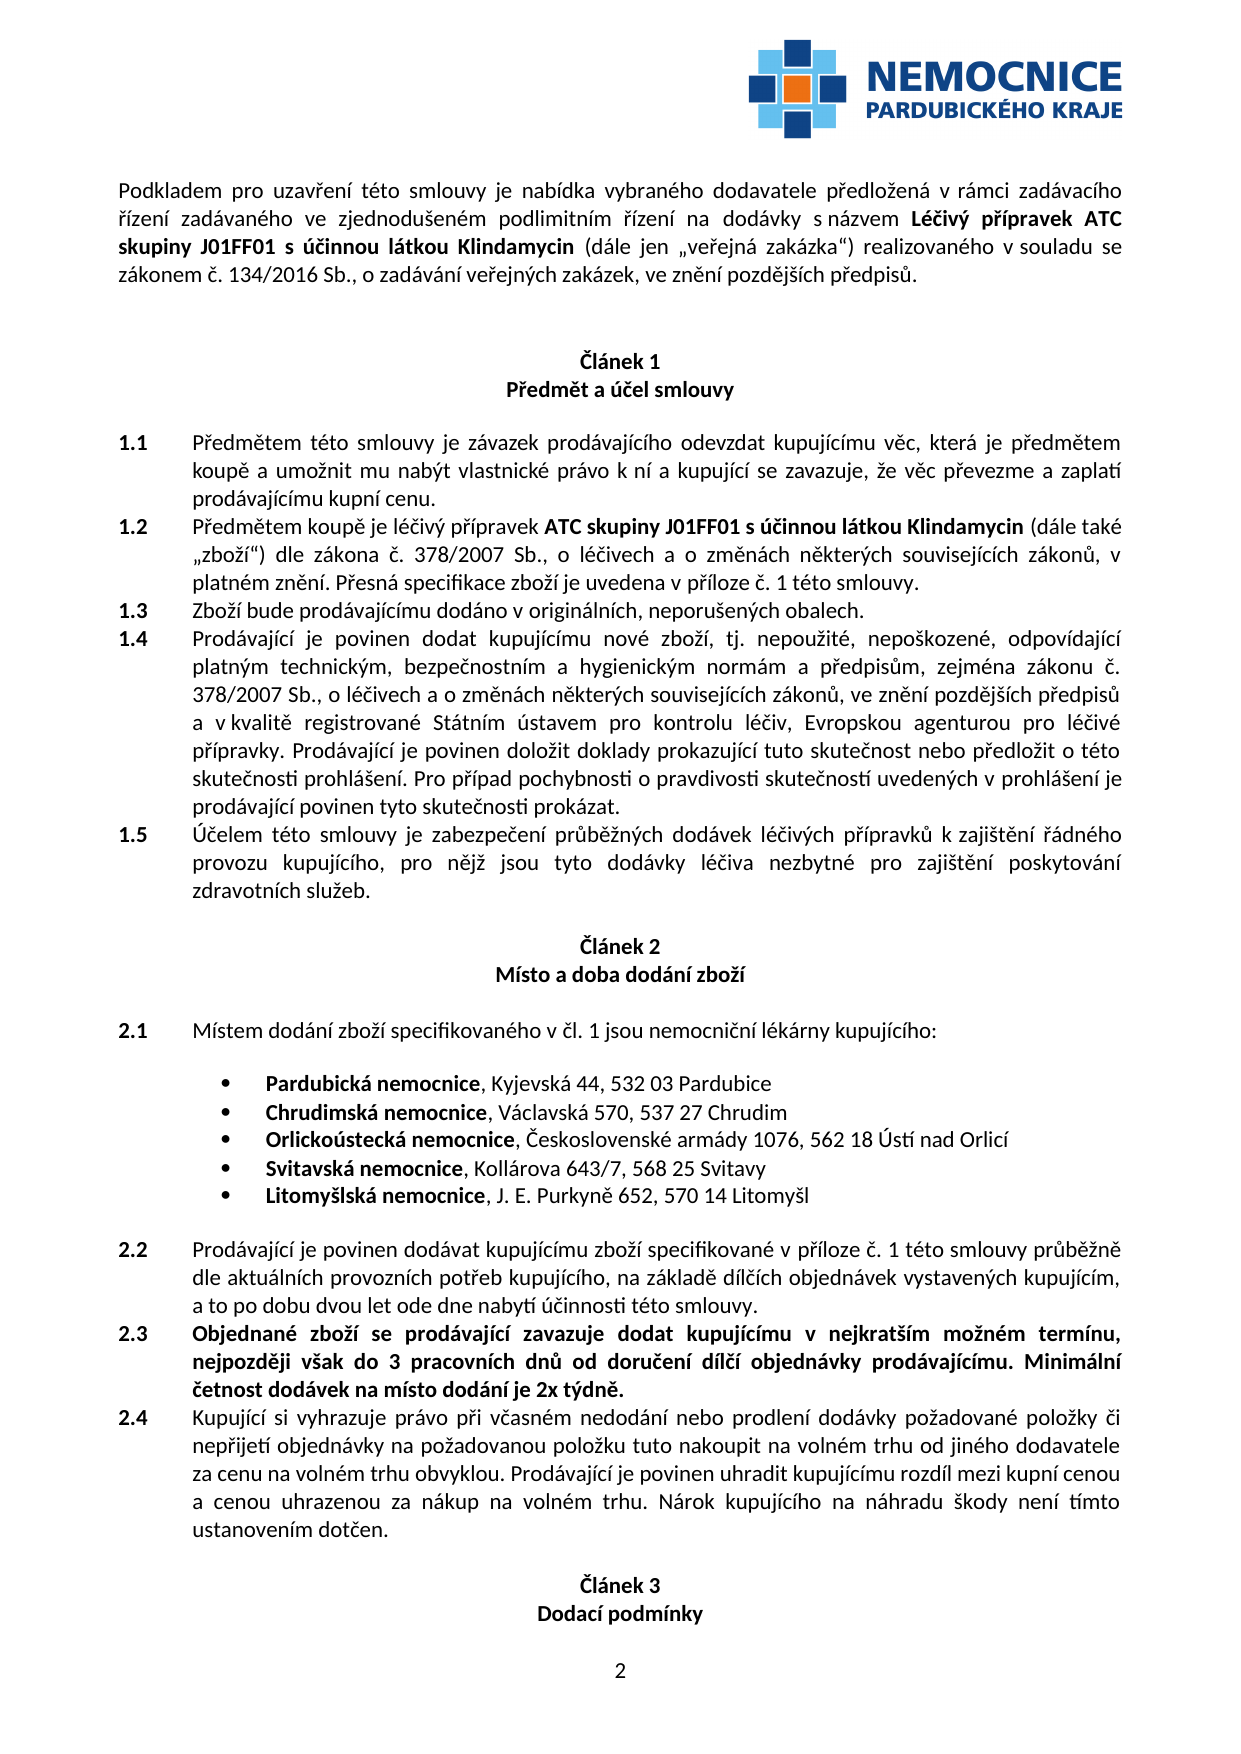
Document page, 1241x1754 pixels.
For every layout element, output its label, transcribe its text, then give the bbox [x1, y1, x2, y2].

text Článek 2 [118, 932, 1122, 961]
subtitle 1.1 Předmětem této smlouvy je závazek prodávajícího odevzdat kupujícímu věc, která je předmětem koupě a umožnit mu nabýt vlastnické právo k ní a kupující se zavazuje, že věc převezme a zaplatí prodávajícímu kupní cenu. [118, 428, 1122, 512]
text Předmět a účel smlouvy [118, 375, 1122, 403]
text Podkladem pro uzavření této smlouvy je nabídka vybraného dodavatele předložená v rámci zadávacího řízení zadávaného ve zjednodušeném podlimitním řízení na dodávky s názvem Léčivý přípravek ATC skupiny J01FF01 s účinnou látkou Klindamycin (dále jen „veřejná zakázka“) realizovaného v souladu se zákonem č. 134/2016 Sb., o zadávání veřejných zakázek, ve znění pozdějších předpisů. [118, 176, 1122, 288]
list Chrudimská nemocnice, Václavská 570, 537 27 Chrudim [193, 1098, 1122, 1126]
text Místo a doba dodání zboží [118, 961, 1122, 988]
text 1.2 Předmětem koupě je léčivý přípravek ATC skupiny J01FF01 s účinnou látkou Klindamycin (dále také „zboží“) dle zákona č. 378/2007 Sb., o léčivech a o změnách některých souvisejících zákonů, v platném znění. Přesná specifikace zboží je uvedena v příloze č. 1 této smlouvy. [118, 512, 1122, 596]
text Článek 1 [118, 347, 1122, 375]
text Dodací podmínky [118, 1599, 1122, 1627]
text 2.3 Objednané zboží se prodávající zavazuje dodat kupujícímu v nejkratším možném termínu, nejpozději však do 3 pracovních dnů od doručení dílčí objednávky prodávajícímu. Minimální četnost dodávek na místo dodání je 2x týdně. [118, 1319, 1122, 1403]
list Litomyšlská nemocnice, J. E. Purkyně 652, 570 14 Litomyšl [193, 1182, 1122, 1210]
text 2.1 Místem dodání zboží specifikovaného v čl. 1 jsou nemocniční lékárny kupujícího: [118, 1017, 1122, 1044]
list Svitavská nemocnice, Kollárova 643/7, 568 25 Svitavy [193, 1154, 1122, 1182]
text 1.4 Prodávající je povinen dodat kupujícímu nové zboží, tj. nepoužité, nepoškozené, odpovídající platným technickým, bezpečnostním a hygienickým normám a předpisům, zejména zákonu č. 378/2007 Sb., o léčivech a o změnách některých souvisejících zákonů, ve znění pozdějších předpisů a v kvalitě registrované Státním ústavem pro kontrolu léčiv, Evropskou agenturou pro léčivé přípravky. Prodávající je povinen doložit doklady prokazující tuto skutečnost nebo předložit o této skutečnosti prohlášení. Pro případ pochybnosti o pravdivosti skutečností uvedených v prohlášení je prodávající povinen tyto skutečnosti prokázat. [118, 624, 1122, 820]
picture [747, 39, 1123, 140]
text 2.2 Prodávající je povinen dodávat kupujícímu zboží specifikované v příloze č. 1 této smlouvy průběžně dle aktuálních provozních potřeb kupujícího, na základě dílčích objednávek vystavených kupujícím, a to po dobu dvou let ode dne nabytí účinnosti této smlouvy. [118, 1235, 1122, 1319]
list Pardubická nemocnice, Kyjevská 44, 532 03 Pardubice [193, 1069, 1122, 1098]
text 1.3 Zboží bude prodávajícímu dodáno v originálních, neporušených obalech. [118, 596, 1122, 624]
text Článek 3 [118, 1571, 1122, 1599]
text 1.5 Účelem této smlouvy je zabezpečení průběžných dodávek léčivých přípravků k zajištění řádného provozu kupujícího, pro nějž jsou tyto dodávky léčiva nezbytné pro zajištění poskytování zdravotních služeb. [118, 820, 1122, 904]
text 2.4 Kupující si vyhrazuje právo při včasném nedodání nebo prodlení dodávky požadované položky či nepřijetí objednávky na požadovanou položku tuto nakoupit na volném trhu od jiného dodavatele za cenu na volném trhu obvyklou. Prodávající je povinen uhradit kupujícímu rozdíl mezi kupní cenou a cenou uhrazenou za nákup na volném trhu. Nárok kupujícího na náhradu škody není tímto ustanovením dotčen. [118, 1403, 1122, 1543]
list Orlickoústecká nemocnice, Československé armády 1076, 562 18 Ústí nad Orlicí [193, 1126, 1122, 1154]
